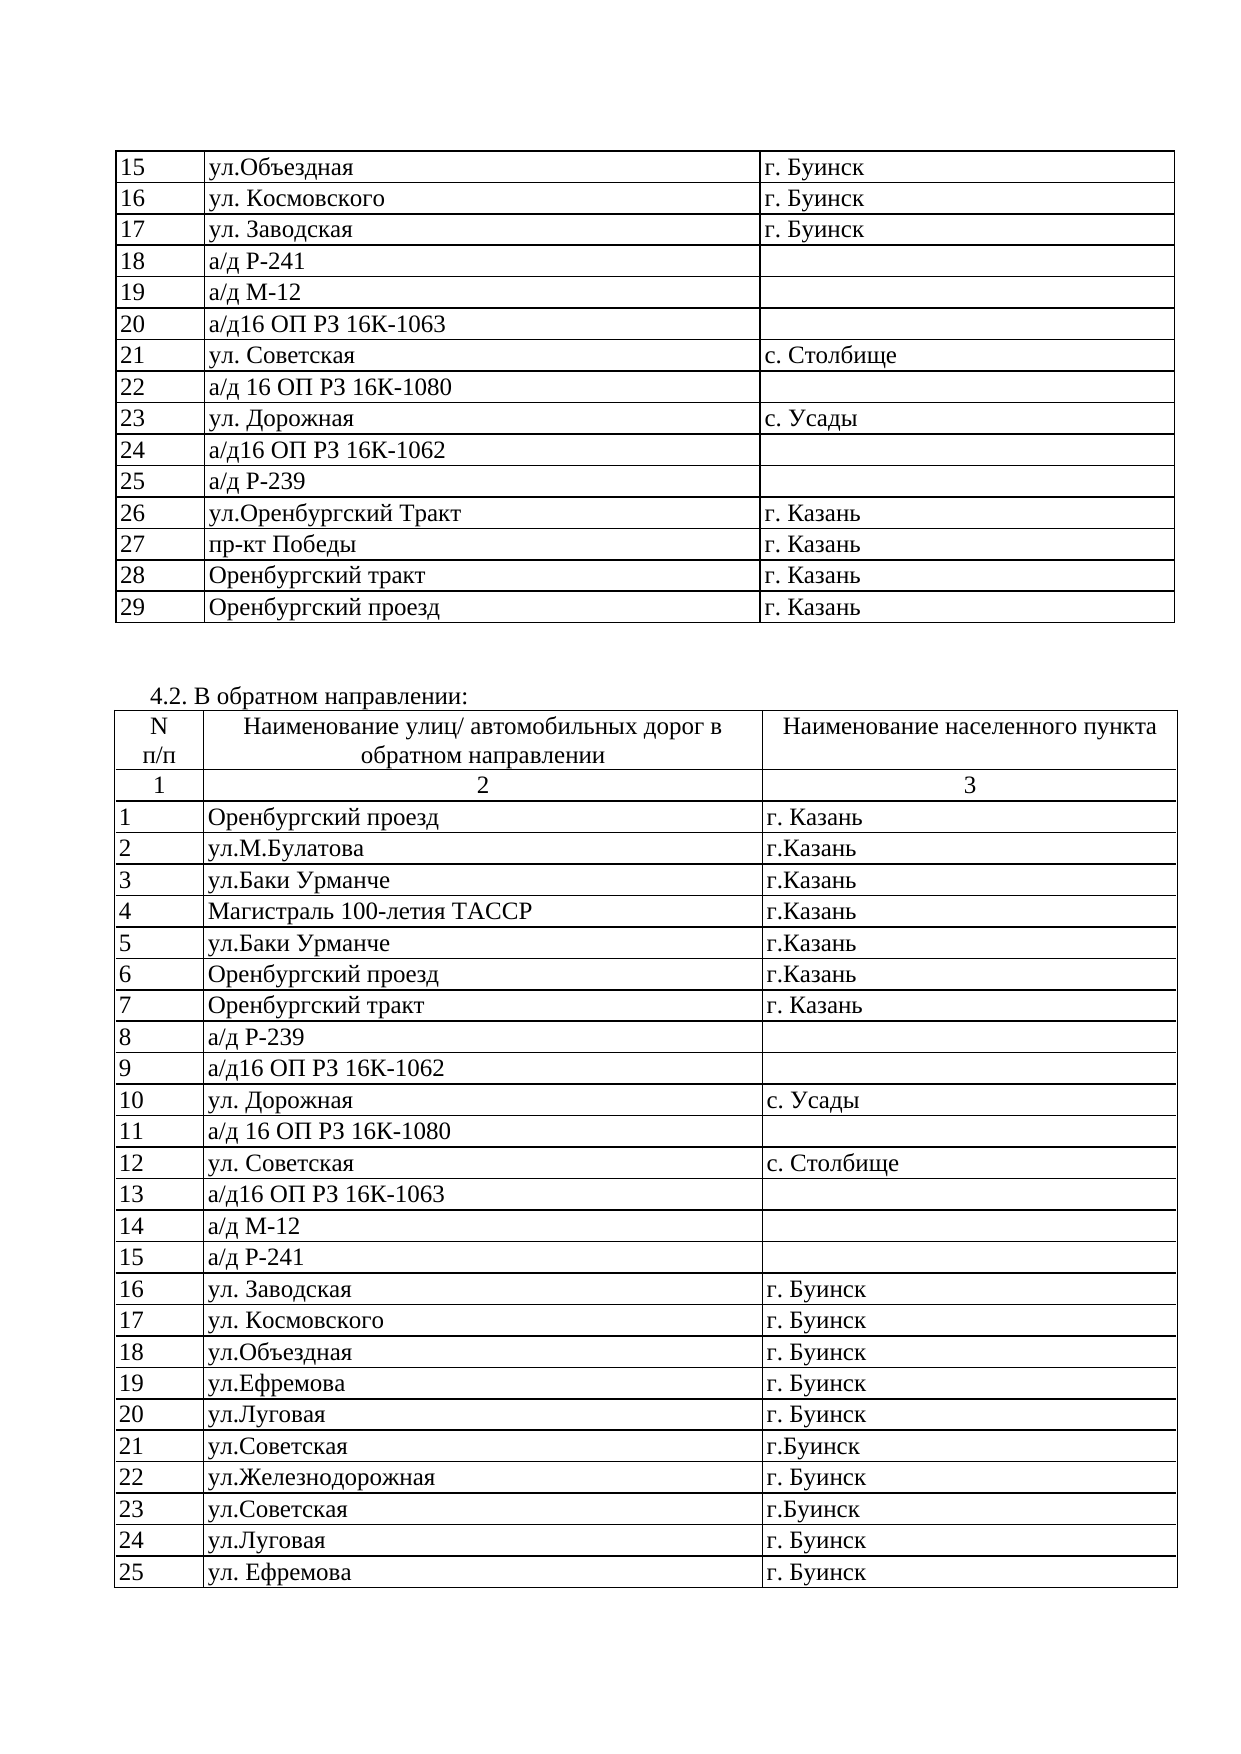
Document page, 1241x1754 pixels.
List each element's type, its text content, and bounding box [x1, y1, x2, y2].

table_cell 18 [117, 246, 204, 276]
table_cell 17 [117, 215, 204, 244]
table_cell а/д Р-241 [204, 1242, 762, 1272]
table_cell Оренбургский проезд [204, 959, 762, 989]
table_cell [761, 435, 1174, 464]
table_cell ул. Советская [204, 1148, 762, 1178]
table_cell 25 [115, 1556, 203, 1587]
table_cell 2 [115, 833, 203, 863]
table_header Наименование улиц/ автомобильных дорог в обратном направлении [204, 711, 762, 769]
table_cell г. Казань [761, 529, 1174, 559]
table_cell [761, 246, 1174, 276]
table_cell 5 [115, 927, 203, 957]
table_cell а/д М-12 [205, 277, 759, 307]
table_cell г. Буинск [763, 1335, 1177, 1366]
table_cell 23 [117, 403, 204, 433]
table_cell ул. Космовского [205, 183, 759, 213]
table_cell 4 [115, 896, 203, 926]
table_cell 26 [117, 498, 204, 527]
table_cell [761, 309, 1174, 339]
table_cell а/д16 ОП РЗ 16К-1062 [205, 435, 759, 464]
table_header N п/п [115, 711, 203, 769]
table_cell 29 [117, 592, 204, 622]
table_cell 20 [117, 309, 204, 339]
table_cell 22 [115, 1462, 203, 1492]
table_cell а/д16 ОП РЗ 16К-1063 [205, 309, 759, 339]
table_cell 15 [115, 1242, 203, 1272]
table_cell а/д16 ОП РЗ 16К-1063 [204, 1179, 762, 1209]
table_cell ул. Советская [205, 340, 759, 370]
table_cell ул.Оренбургский Тракт [205, 498, 759, 527]
table_cell 19 [117, 277, 204, 307]
table_cell с. Столбище [763, 1146, 1177, 1178]
table_cell а/д М-12 [204, 1211, 762, 1241]
table_cell 3 [115, 864, 203, 894]
table_cell ул. Ефремова [204, 1557, 762, 1587]
table_cell ул.Баки Урманче [204, 928, 762, 957]
table_cell 24 [117, 435, 204, 464]
table_cell г.Буинск [763, 1492, 1177, 1524]
table_cell ул. Космовского [204, 1305, 762, 1335]
table_cell г.Буинск [763, 1429, 1177, 1461]
table_cell г.Казань [763, 926, 1177, 957]
table_cell [761, 372, 1174, 402]
table_cell 18 [115, 1336, 203, 1366]
table_cell г. Казань [763, 800, 1177, 832]
table_cell 6 [115, 959, 203, 989]
table_cell пр-кт Победы [205, 529, 759, 559]
table_cell 3 [763, 769, 1177, 800]
table_cell 24 [115, 1525, 203, 1555]
table_cell с. Усады [761, 403, 1174, 433]
table_cell ул.Баки Урманче [204, 865, 762, 894]
table_header Наименование населенного пункта [763, 711, 1177, 769]
table_cell 12 [115, 1147, 203, 1178]
table_cell 16 [117, 183, 204, 213]
table_cell [763, 1209, 1177, 1241]
table_cell Оренбургский тракт [205, 561, 759, 590]
table_cell г. Буинск [763, 1398, 1177, 1429]
table_cell 14 [115, 1210, 203, 1241]
table_cell ул. Заводская [205, 215, 759, 244]
table_cell 27 [117, 529, 204, 559]
table_cell г.Казань [763, 895, 1177, 926]
table_cell г. Казань [761, 498, 1174, 527]
table_cell [761, 466, 1174, 496]
table_cell г. Казань [763, 989, 1177, 1020]
table_cell 17 [115, 1305, 203, 1335]
table_cell 13 [115, 1179, 203, 1209]
table_cell 21 [117, 340, 204, 370]
table_cell 7 [115, 990, 203, 1020]
table_cell 1 [115, 770, 203, 800]
table_cell 1 [115, 801, 203, 832]
table_cell г. Буинск [761, 215, 1174, 244]
table_cell г. Буинск [761, 183, 1174, 213]
table_cell ул.Луговая [204, 1400, 762, 1429]
table_cell 16 [115, 1273, 203, 1303]
table_cell ул.Объездная [204, 1337, 762, 1366]
table_cell Магистраль 100-летия ТАССР [204, 896, 762, 926]
table_cell г. Буинск [763, 1524, 1177, 1555]
table_cell 21 [115, 1430, 203, 1461]
table_cell г. Буинск [763, 1366, 1177, 1398]
table_cell ул.Объездная [205, 152, 759, 181]
table_cell ул.М.Булатова [204, 833, 762, 863]
table_cell ул.Советская [204, 1431, 762, 1461]
table_cell а/д16 ОП РЗ 16К-1062 [204, 1053, 762, 1083]
table_cell [763, 1178, 1177, 1209]
table_cell ул.Ефремова [204, 1368, 762, 1398]
table_cell 9 [115, 1053, 203, 1083]
table_cell 8 [115, 1021, 203, 1052]
table_cell ул. Заводская [204, 1274, 762, 1303]
table_cell а/д 16 ОП РЗ 16К-1080 [205, 372, 759, 402]
table_cell Оренбургский проезд [204, 802, 762, 832]
table_cell г. Буинск [763, 1304, 1177, 1335]
table_cell [763, 1020, 1177, 1052]
table_cell г.Казань [763, 832, 1177, 863]
table_cell ул. Дорожная [204, 1085, 762, 1115]
table_cell г. Буинск [763, 1272, 1177, 1303]
text 4.2. В обратном направлении: [150, 681, 1090, 710]
table_cell 23 [115, 1493, 203, 1524]
table_cell [763, 1115, 1177, 1146]
table_cell 15 [117, 152, 204, 181]
table_cell [761, 277, 1174, 307]
table_cell ул.Советская [204, 1494, 762, 1524]
table_cell с. Усады [763, 1083, 1177, 1115]
table_cell 25 [117, 466, 204, 496]
table_cell г. Казань [761, 592, 1174, 622]
table_cell ул. Дорожная [205, 403, 759, 433]
table_cell [763, 1052, 1177, 1083]
table_cell Оренбургский тракт [204, 991, 762, 1020]
table_cell 11 [115, 1116, 203, 1146]
table_cell а/д Р-239 [204, 1022, 762, 1052]
table_cell Оренбургский проезд [205, 592, 759, 622]
table_cell г. Казань [761, 561, 1174, 590]
table_cell ул.Луговая [204, 1525, 762, 1555]
table_cell 20 [115, 1399, 203, 1429]
table_cell с. Столбище [761, 340, 1174, 370]
table_cell 10 [115, 1084, 203, 1115]
table_cell а/д 16 ОП РЗ 16К-1080 [204, 1116, 762, 1146]
table_cell г.Казань [763, 863, 1177, 894]
table_cell а/д Р-241 [205, 246, 759, 276]
table_cell 19 [115, 1368, 203, 1398]
table_cell г.Казань [763, 958, 1177, 989]
table_cell ул.Железнодорожная [204, 1462, 762, 1492]
table_cell 2 [204, 770, 762, 800]
table_cell г. Буинск [763, 1555, 1177, 1587]
table_cell а/д Р-239 [205, 466, 759, 496]
table_cell 22 [117, 372, 204, 402]
table_cell г. Буинск [761, 152, 1174, 181]
table_cell [763, 1241, 1177, 1272]
table_cell 28 [117, 561, 204, 590]
table_cell г. Буинск [763, 1461, 1177, 1492]
